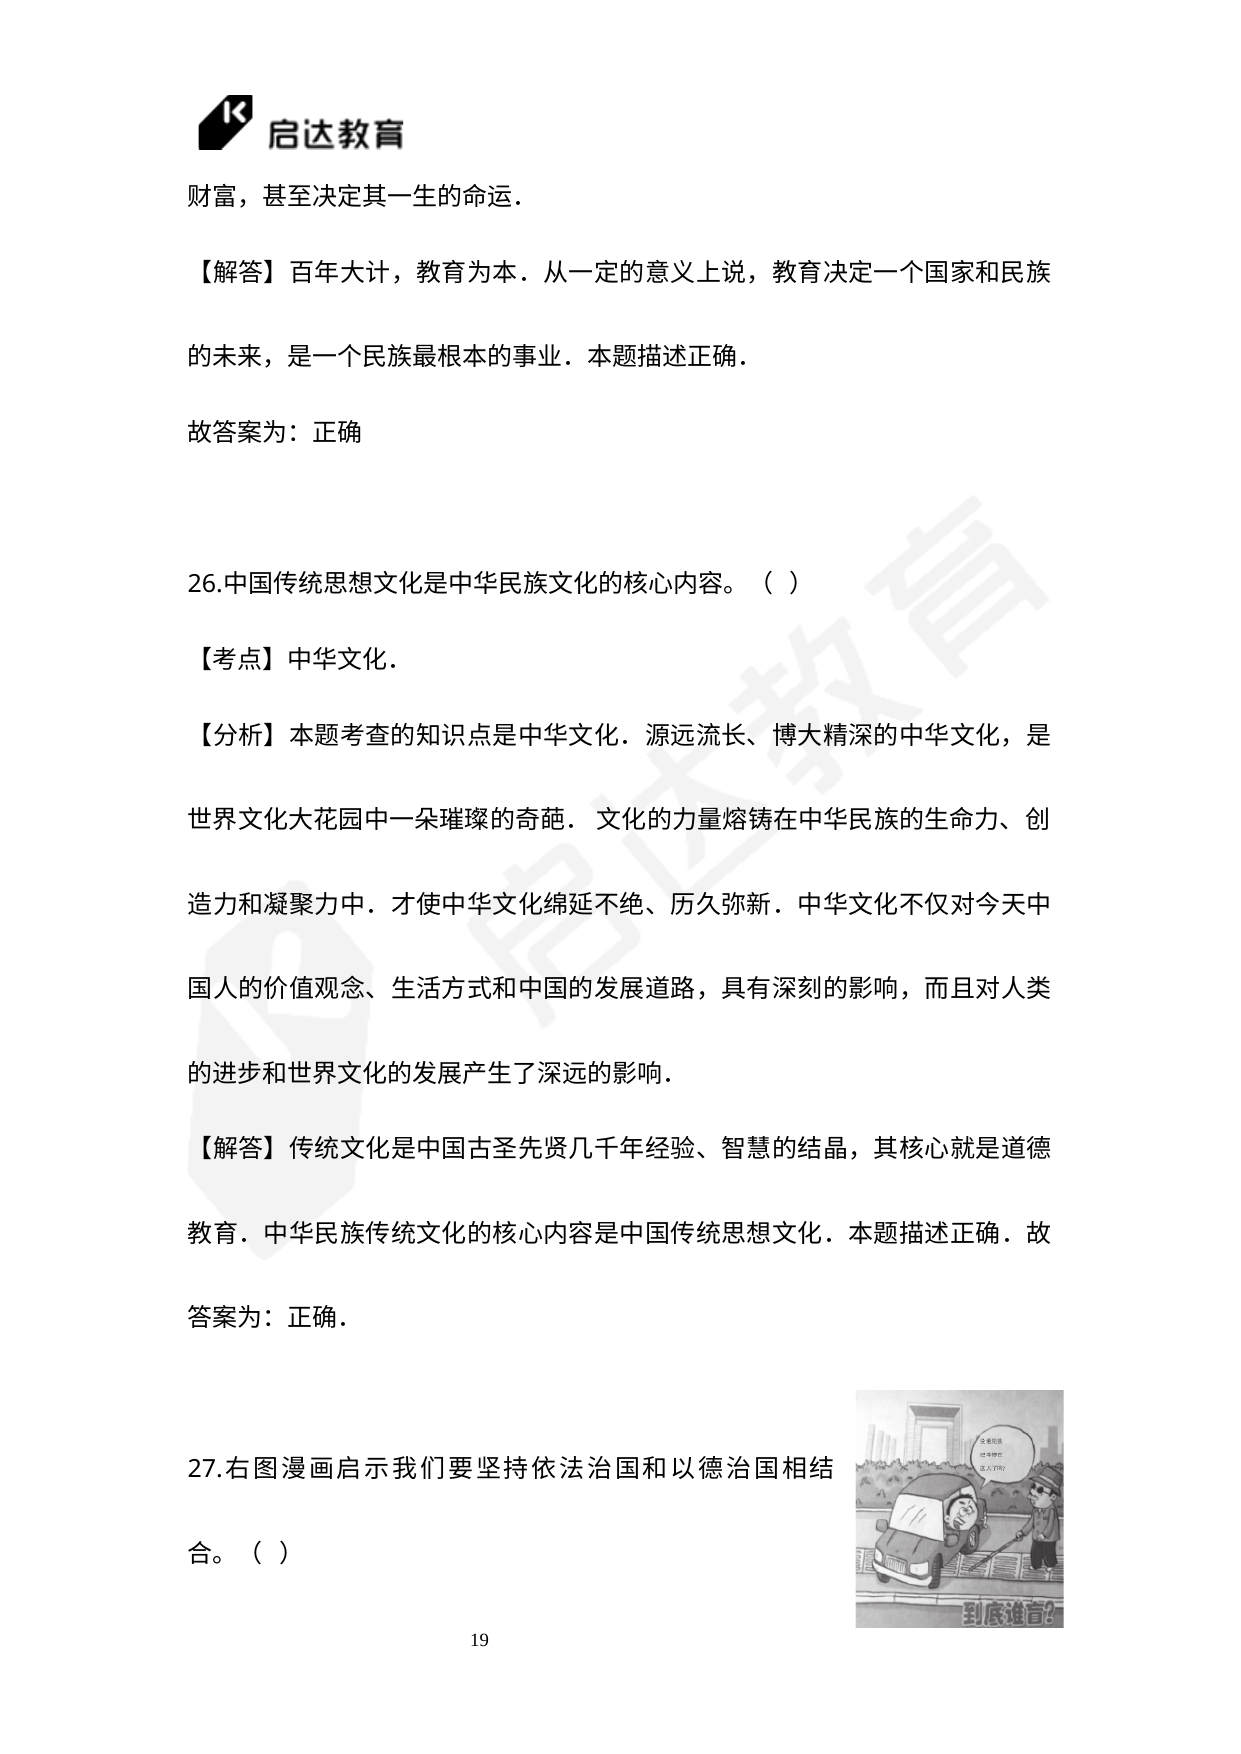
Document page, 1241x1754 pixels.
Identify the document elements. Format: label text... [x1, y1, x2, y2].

text 27.右图漫画启示我们要坚持依法治国和以德治国相结合。（ ） [187, 1434, 855, 1584]
picture [198, 95, 404, 150]
picture [855, 1390, 1064, 1628]
text 【解答】百年大计，教育为本．从一定的意义上说，教育决定一个国家和民族的未来，是一个民族最根本的事业．本题描述正确． [187, 238, 1053, 387]
text 【解答】传统文化是中国古圣先贤几千年经验、智慧的结晶，其核心就是道德教育．中华民族传统文化的核心内容是中国传统思想文化．本题描述正确．故答案为：正确． [187, 1114, 1053, 1348]
text 故答案为：正确 [187, 398, 1053, 463]
text 【考点】中华文化． [187, 625, 1053, 690]
text 26.中国传统思想文化是中华民族文化的核心内容。（ ） [187, 549, 1053, 614]
text 【分析】本题考查的知识点是中华文化．源远流长、博大精深的中华文化，是世界文化大花园中一朵璀璨的奇葩． 文化的力量熔铸在中华民族的生命力、创造力和凝聚力中．才使中华文化绵延不绝、历久弥新．中华文化不仅对今天中国人的价值观念、生活方式和中国的发展道路，具有深刻的影响，而且对人类的进步和世界文化的发展产生了深远的影响． [187, 701, 1053, 1104]
